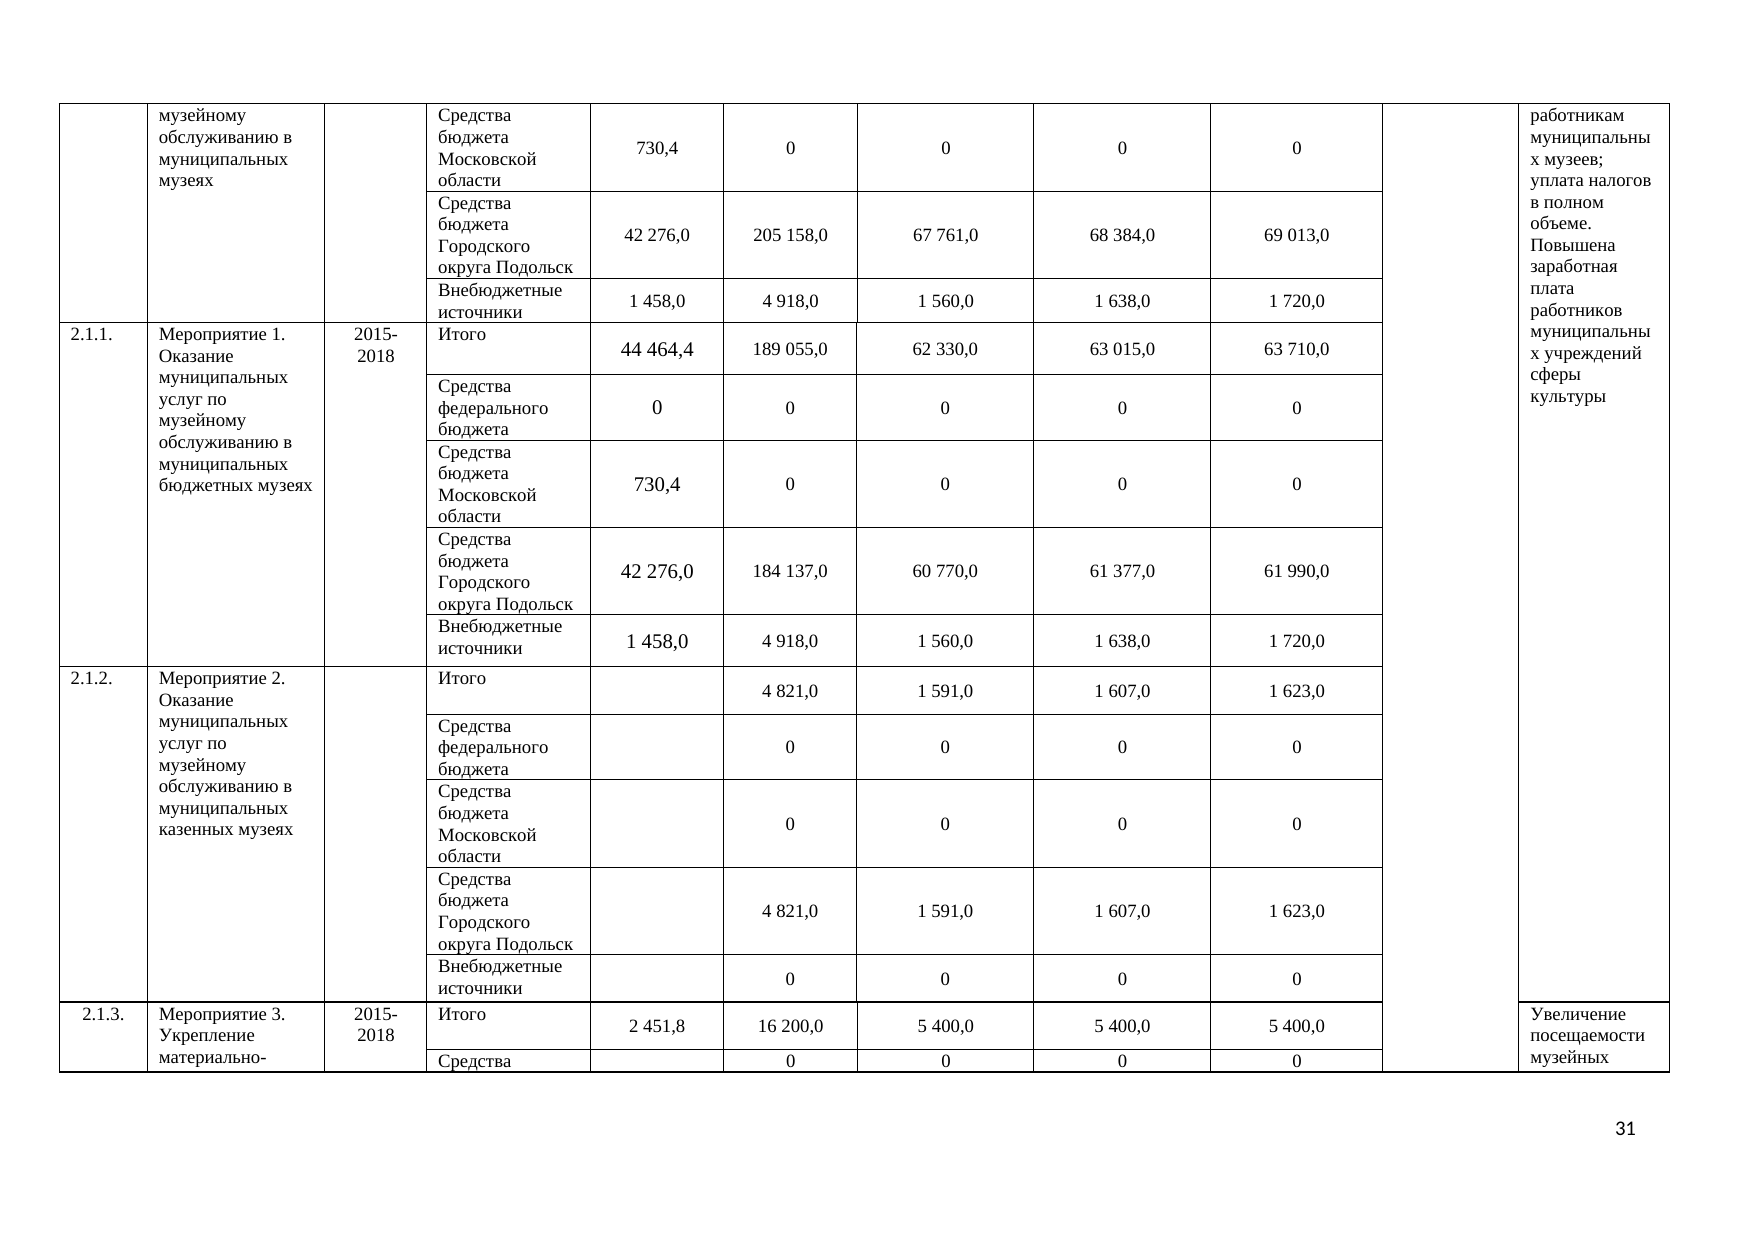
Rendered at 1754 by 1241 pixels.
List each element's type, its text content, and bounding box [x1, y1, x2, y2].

table_cell 0 [1034, 104, 1210, 191]
table_cell Средства бюджета Городского округа Подольск [427, 192, 590, 278]
table_cell Увеличение посещаемости музейных учреждений (индивидуальных и экскур-сиионных) на 1 жителя в год с 0,43 в 2015 году до 0,49 в 2018 году [1519, 1003, 1669, 1071]
table_cell 63 710,0 [1211, 323, 1382, 374]
table_cell 0 [1034, 375, 1210, 440]
table_cell 0 [1211, 1050, 1382, 1071]
table_cell 2015-2018 [325, 323, 426, 666]
table_cell Итого [427, 1003, 590, 1049]
table_cell 68 384,0 [1034, 192, 1210, 278]
table_cell 1 623,0 [1211, 667, 1382, 714]
table_cell [591, 715, 723, 779]
table_cell 1 638,0 [1034, 279, 1210, 322]
table_cell 2015-2018 [325, 1003, 426, 1071]
table_cell 1 638,0 [1034, 615, 1210, 666]
table_cell 0 [858, 104, 1033, 191]
table_cell 1 591,0 [857, 667, 1033, 714]
table_cell 0 [724, 955, 856, 1001]
table_cell Мероприятие 2. Оказание муниципальных услуг по музейному обслуживанию в муниципальных казенных музеях [148, 667, 324, 1001]
table_cell 5 400,0 [858, 1003, 1033, 1049]
table_cell 0 [724, 715, 856, 779]
table_cell 4 918,0 [724, 279, 857, 322]
table_cell 1 560,0 [858, 279, 1033, 322]
table_cell 1 720,0 [1211, 279, 1382, 322]
table_cell 1 607,0 [1034, 868, 1210, 954]
table_cell 730,4 [591, 104, 723, 191]
table_cell 5 400,0 [1034, 1003, 1210, 1049]
table_cell 61 990,0 [1211, 528, 1382, 614]
table_cell 1 607,0 [1034, 667, 1210, 714]
table_cell Средства бюджета Московской области [427, 104, 590, 191]
table_cell 4 918,0 [724, 615, 856, 666]
table_cell 44 464,4 [591, 323, 723, 374]
table_cell 1 458,0 [591, 279, 723, 322]
table_cell 0 [858, 1050, 1033, 1071]
table_cell 0 [724, 780, 856, 867]
table_cell Средства бюджета Городского округа Подольск [427, 868, 590, 954]
table_cell 5 400,0 [1211, 1003, 1382, 1049]
table_cell [591, 1050, 723, 1071]
table_cell 0 [1211, 441, 1382, 527]
table_cell 1 591,0 [857, 868, 1033, 954]
table_cell Средства бюджета Московской области [427, 780, 590, 867]
table_cell [591, 955, 723, 1001]
table_cell 205 158,0 [724, 192, 857, 278]
table_cell [591, 868, 723, 954]
table_cell Внебюджетные источники [427, 615, 590, 666]
table_cell 0 [1211, 955, 1382, 1001]
table_cell [591, 780, 723, 867]
table_cell Средства бюджета Городского округа Подольск [427, 528, 590, 614]
table_cell 2.1.3. [60, 1003, 147, 1071]
table_cell 0 [1034, 780, 1210, 867]
table_cell 0 [724, 441, 856, 527]
table_cell 0 [1034, 441, 1210, 527]
table_cell Мероприятие 3. Укрепление материально-технической базы в муниципальных бюджетных музеях [148, 1003, 324, 1071]
table_cell 69 013,0 [1211, 192, 1382, 278]
table_cell 61 377,0 [1034, 528, 1210, 614]
table_cell 63 015,0 [1034, 323, 1210, 374]
table_cell Итого [427, 323, 590, 374]
table_cell 189 055,0 [724, 323, 856, 374]
table_cell 0 [857, 441, 1033, 527]
table_cell 730,4 [591, 441, 723, 527]
table_cell 2.1.2. [60, 667, 147, 1001]
table_cell 0 [857, 955, 1033, 1001]
table_cell 0 [1211, 104, 1382, 191]
table_cell 184 137,0 [724, 528, 856, 614]
table_cell [591, 667, 723, 714]
table_cell 0 [857, 780, 1033, 867]
table_cell 16 200,0 [724, 1003, 857, 1049]
table_cell 0 [1211, 715, 1382, 779]
table_cell Средства федерального бюджета [427, 715, 590, 779]
table_cell 2 451,8 [591, 1003, 723, 1049]
table_cell 67 761,0 [858, 192, 1033, 278]
table_cell 62 330,0 [857, 323, 1033, 374]
table_cell 0 [1034, 1050, 1210, 1071]
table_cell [427, 1050, 590, 1071]
table_cell 0 [857, 375, 1033, 440]
table_cell 1 458,0 [591, 615, 723, 666]
table_cell 42 276,0 [591, 528, 723, 614]
table_cell 1 623,0 [1211, 868, 1382, 954]
table_cell Средства федерального бюджета [427, 375, 590, 440]
table_cell Внебюджетные источники [427, 279, 590, 322]
table_cell 1 720,0 [1211, 615, 1382, 666]
table_cell 0 [724, 104, 857, 191]
table_cell Внебюджетные источники [427, 955, 590, 1001]
table_cell 4 821,0 [724, 667, 856, 714]
table_cell 0 [724, 375, 856, 440]
table_cell 60 770,0 [857, 528, 1033, 614]
table_cell 0 [591, 375, 723, 440]
table_cell 0 [857, 715, 1033, 779]
table_cell [325, 667, 426, 1001]
table_cell 0 [1211, 780, 1382, 867]
table_cell Средства бюджета Московской области [427, 441, 590, 527]
table_cell 0 [1034, 715, 1210, 779]
table_cell 0 [724, 1050, 857, 1071]
table_cell 2.1.1. [60, 323, 147, 666]
table_cell 1 560,0 [857, 615, 1033, 666]
table_cell Итого [427, 667, 590, 714]
table_cell Мероприятие 1. Оказание муниципальных услуг по музейному обслуживанию в муниципальных бюджетных музеях [148, 323, 324, 666]
table_cell 4 821,0 [724, 868, 856, 954]
table_cell 0 [1211, 375, 1382, 440]
table_cell 42 276,0 [591, 192, 723, 278]
table_cell 0 [1034, 955, 1210, 1001]
